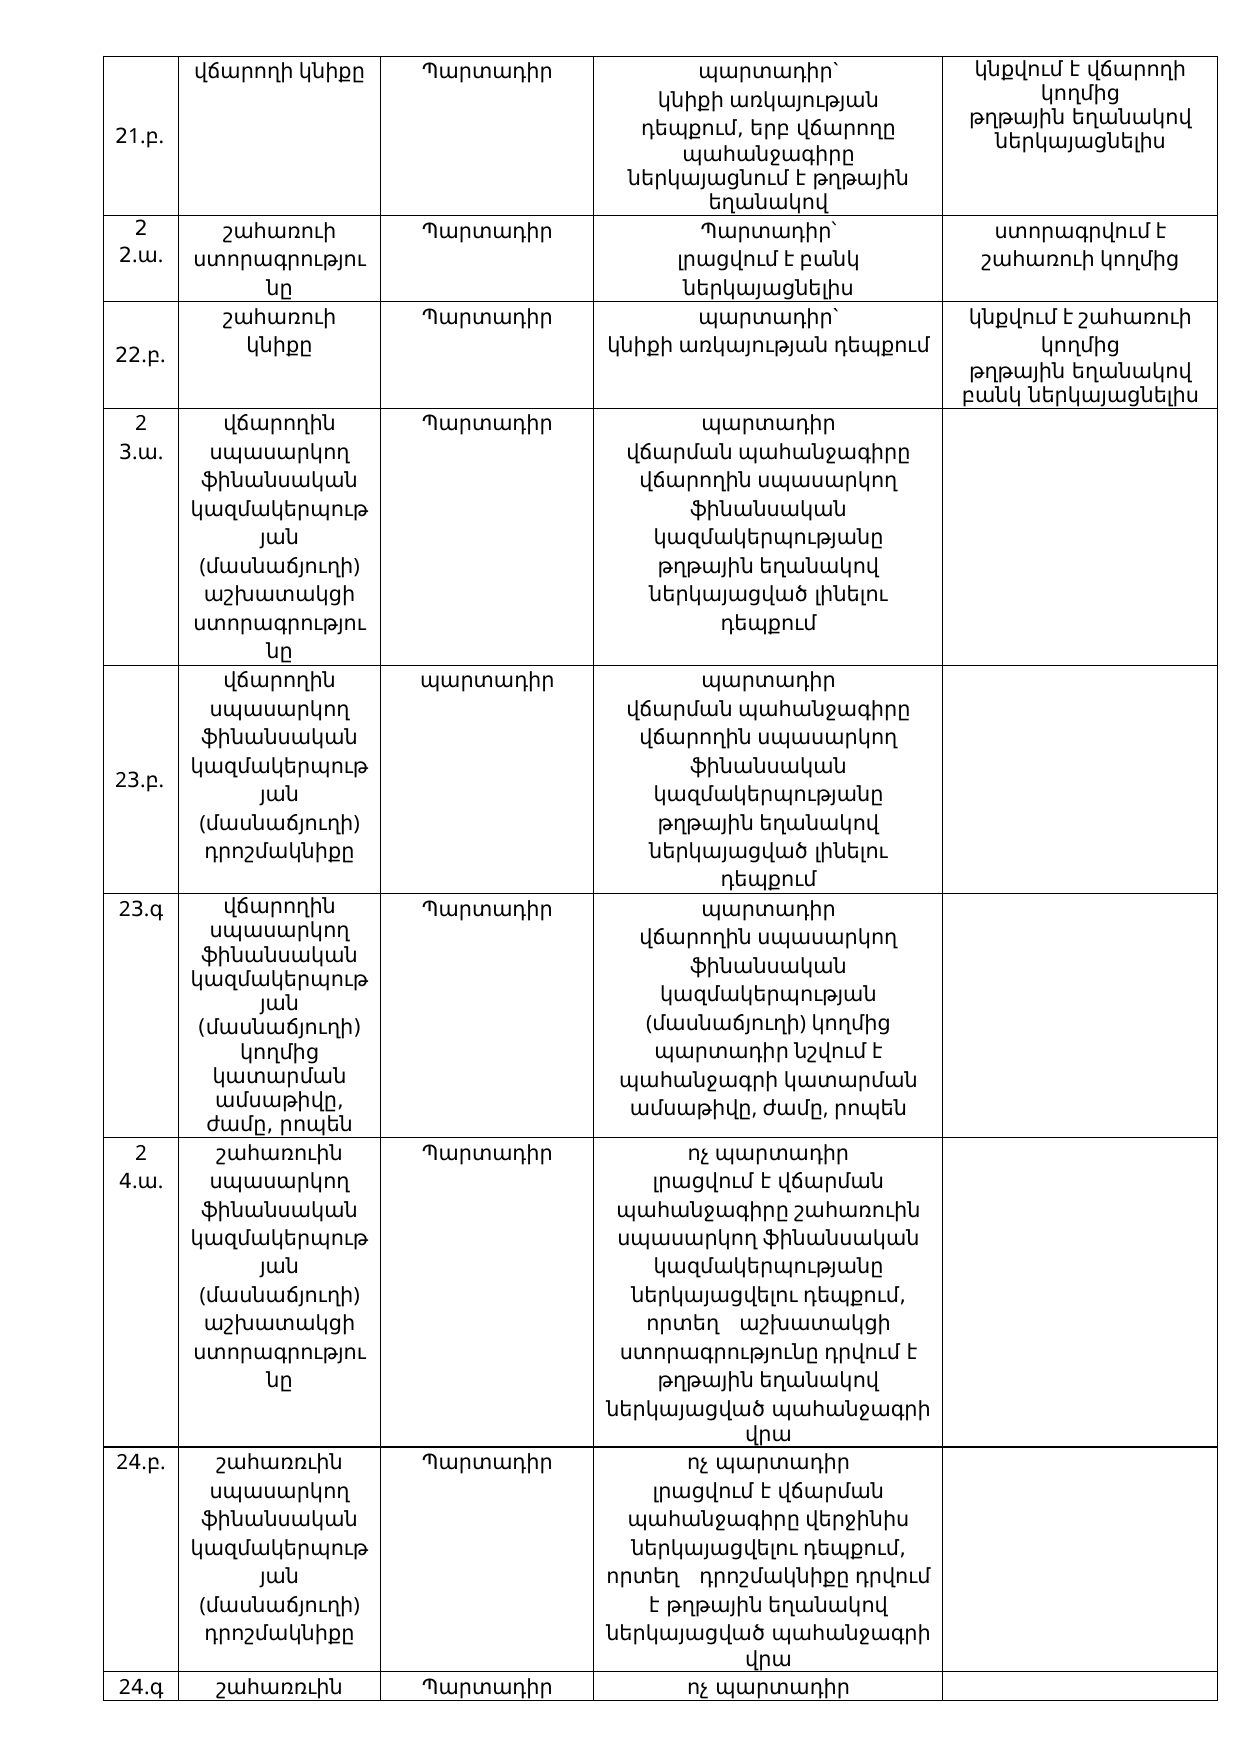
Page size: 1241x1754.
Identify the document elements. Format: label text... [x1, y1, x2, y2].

table_cell Պարտադիր՝ լրացվում է բանկ ներկայացնելիս [594, 216, 942, 301]
table_cell ոչ պարտադիր լրացվում է վճարման պահանջագիրը վերջինիս ներկայացվելու դեպքում, որտեղ դրոշմակնիքը դրվում է թղթային եղանակով ներկայացված պահանջագրի վրա [594, 1448, 942, 1671]
table_cell կնքվում է վճարողի կողմից թղթային եղանակով ներկայացնելիս [943, 57, 1217, 215]
table_cell [943, 1138, 1217, 1446]
table_cell պարտադիր վճարողին սպասարկող ֆինանսական կազմակերպության (մասնաճյուղի) կողմից պարտադիր նշվում է պահանջագրի կատարման ամսաթիվը, ժամը, րոպեն [594, 894, 942, 1137]
table_cell պարտադիր վճարման պահանջագիրը վճարողին սպասարկող ֆինանսական կազմակերպությանը թղթային եղանակով ներկայացված լինելու դեպքում [594, 409, 942, 664]
table_cell [943, 409, 1217, 664]
table_cell 23.ա. [104, 409, 178, 664]
table_cell վճարողին սպասարկող ֆինանսական կազմակերպության (մասնաճյուղի) աշխատակցի ստորագրությունը [179, 409, 380, 664]
table_cell 23.գ [104, 894, 178, 1137]
table_cell ստորագրվում է շահառուի կողմից [943, 216, 1217, 301]
table_cell պարտադիր` կնիքի առկայության դեպքում, երբ վճարողը պահանջագիրը ներկայացնում է թղթային եղանակով [594, 57, 942, 215]
table_cell Պարտադիր [381, 1138, 593, 1446]
table_cell [943, 666, 1217, 893]
table_cell [943, 1672, 1217, 1700]
table_cell Պարտադիր [381, 409, 593, 664]
table_cell Պարտադիր [381, 1672, 593, 1700]
table_cell [943, 1448, 1217, 1671]
table_cell պարտադիր [381, 666, 593, 893]
table_cell պարտադիր` կնիքի առկայության դեպքում [594, 302, 942, 407]
table_cell 22.ա. [104, 216, 178, 301]
table_cell 24.ա. [104, 1138, 178, 1446]
table_cell Պարտադիր [381, 57, 593, 215]
table_cell Պարտադիր [381, 302, 593, 407]
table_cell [179, 1672, 380, 1700]
table_cell 23.բ. [104, 666, 178, 893]
table_cell վճարողին սպասարկող ֆինանսական կազմակերպության (մասնաճյուղի) դրոշմակնիքը [179, 666, 380, 893]
table_cell 24.գ [104, 1672, 178, 1700]
table_cell ոչ պարտադիր լրացվում է վճարման պահանջագիրը շահառուին սպասարկող ֆինանսական կազմակերպությանը ներկայացվելու դեպքում, որտեղ աշխատակցի ստորագրությունը դրվում է թղթային եղանակով ներկայացված պահանջագրի վրա [594, 1138, 942, 1446]
table_cell Պարտադիր [381, 216, 593, 301]
table_cell [943, 894, 1217, 1137]
table_cell Պարտադիր [381, 894, 593, 1137]
table_cell 21.բ. [104, 57, 178, 215]
table_cell վճարողին սպասարկող ֆինանսական կազմակերպության (մասնաճյուղի) կողմից կատարման ամսաթիվը, ժամը, րոպեն [179, 894, 380, 1137]
table_cell 24.բ. [104, 1448, 178, 1671]
table_cell շահառուի ստորագրությունը [179, 216, 380, 301]
table_cell շահառուի կնիքը [179, 302, 380, 407]
table_cell 22.բ. [104, 302, 178, 407]
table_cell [594, 1672, 942, 1700]
table_cell պարտադիր վճարման պահանջագիրը վճարողին սպասարկող ֆինանսական կազմակերպությանը թղթային եղանակով ներկայացված լինելու դեպքում [594, 666, 942, 893]
table_cell կնքվում է շահառուի կողմից թղթային եղանակով բանկ ներկայացնելիս [943, 302, 1217, 407]
table_cell վճարողի կնիքը [179, 57, 380, 215]
table_cell Պարտադիր [381, 1448, 593, 1671]
table_cell շահառռւին սպասարկող ֆինանսական կազմակերպության (մասնաճյուղի) դրոշմակնիքը [179, 1448, 380, 1671]
table_cell շահառուին սպասարկող ֆինանսական կազմակերպության (մասնաճյուղի) աշխատակցի ստորագրությունը [179, 1138, 380, 1446]
